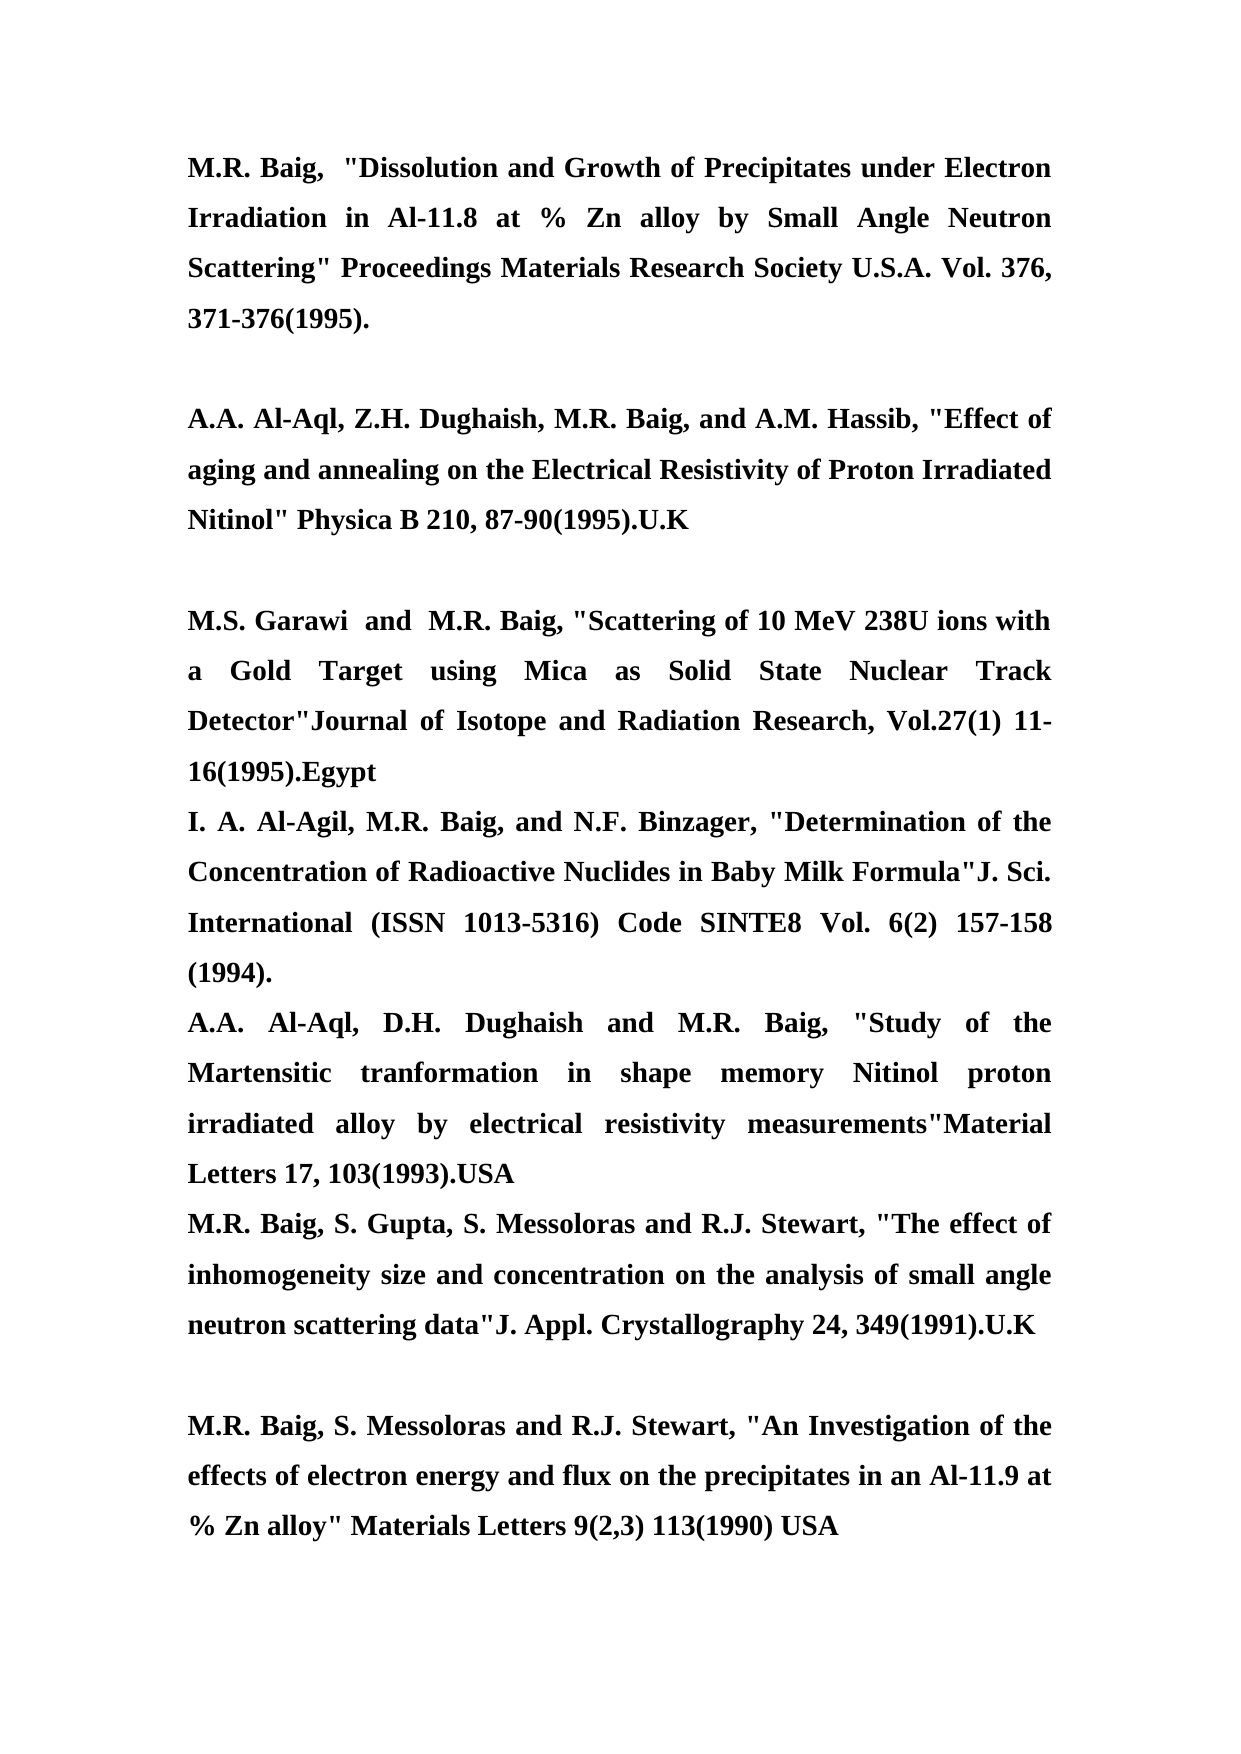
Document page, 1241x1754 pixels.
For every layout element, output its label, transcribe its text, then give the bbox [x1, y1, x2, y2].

text A.A. Al-Aql, Z.H. Dughaish, M.R. Baig, and A.M. Hassib, "Effect of aging and annealing on the Electrical Resistivity of Proton Irradiated Nitinol" Physica B 210, 87-90(1995).U.K [187, 402, 1053, 536]
text A.A. Al-Aql, D.H. Dughaish and M.R. Baig, "Study of the Martensitic tranformation in shape memory Nitinol proton irradiated alloy by electrical resistivity measurements"Material Letters 17, 103(1993).USA [187, 1005, 1053, 1190]
text M.S. Garawi and M.R. Baig, "Scattering of 10 MeV 238U ions with a Gold Target using Mica as Solid State Nuclear Track Detector"Journal of Isotope and Radiation Research, Vol.27(1) 11-16(1995).Egypt [187, 603, 1053, 787]
text M.R. Baig, S. Messoloras and R.J. Stewart, "An Investigation of the effects of electron energy and flux on the precipitates in an Al-11.9 at % Zn alloy" Materials Letters 9(2,3) 113(1990) USA [187, 1408, 1053, 1542]
text I. A. Al-Agil, M.R. Baig, and N.F. Binzager, "Determination of the Concentration of Radioactive Nuclides in Baby Milk Formula"J. Sci. International (ISSN 1013-5316) Code SINTE8 Vol. 6(2) 157-158 (1994). [187, 804, 1053, 988]
text M.R. Baig, "Dissolution and Growth of Precipitates under Electron Irradiation in Al-11.8 at % Zn alloy by Small Angle Neutron Scattering" Proceedings Materials Research Society U.S.A. Vol. 376, 371-376(1995). [187, 150, 1053, 334]
text M.R. Baig, S. Gupta, S. Messoloras and R.J. Stewart, "The effect of inhomogeneity size and concentration on the analysis of small angle neutron scattering data"J. Appl. Crystallography 24, 349(1991).U.K [187, 1207, 1053, 1341]
